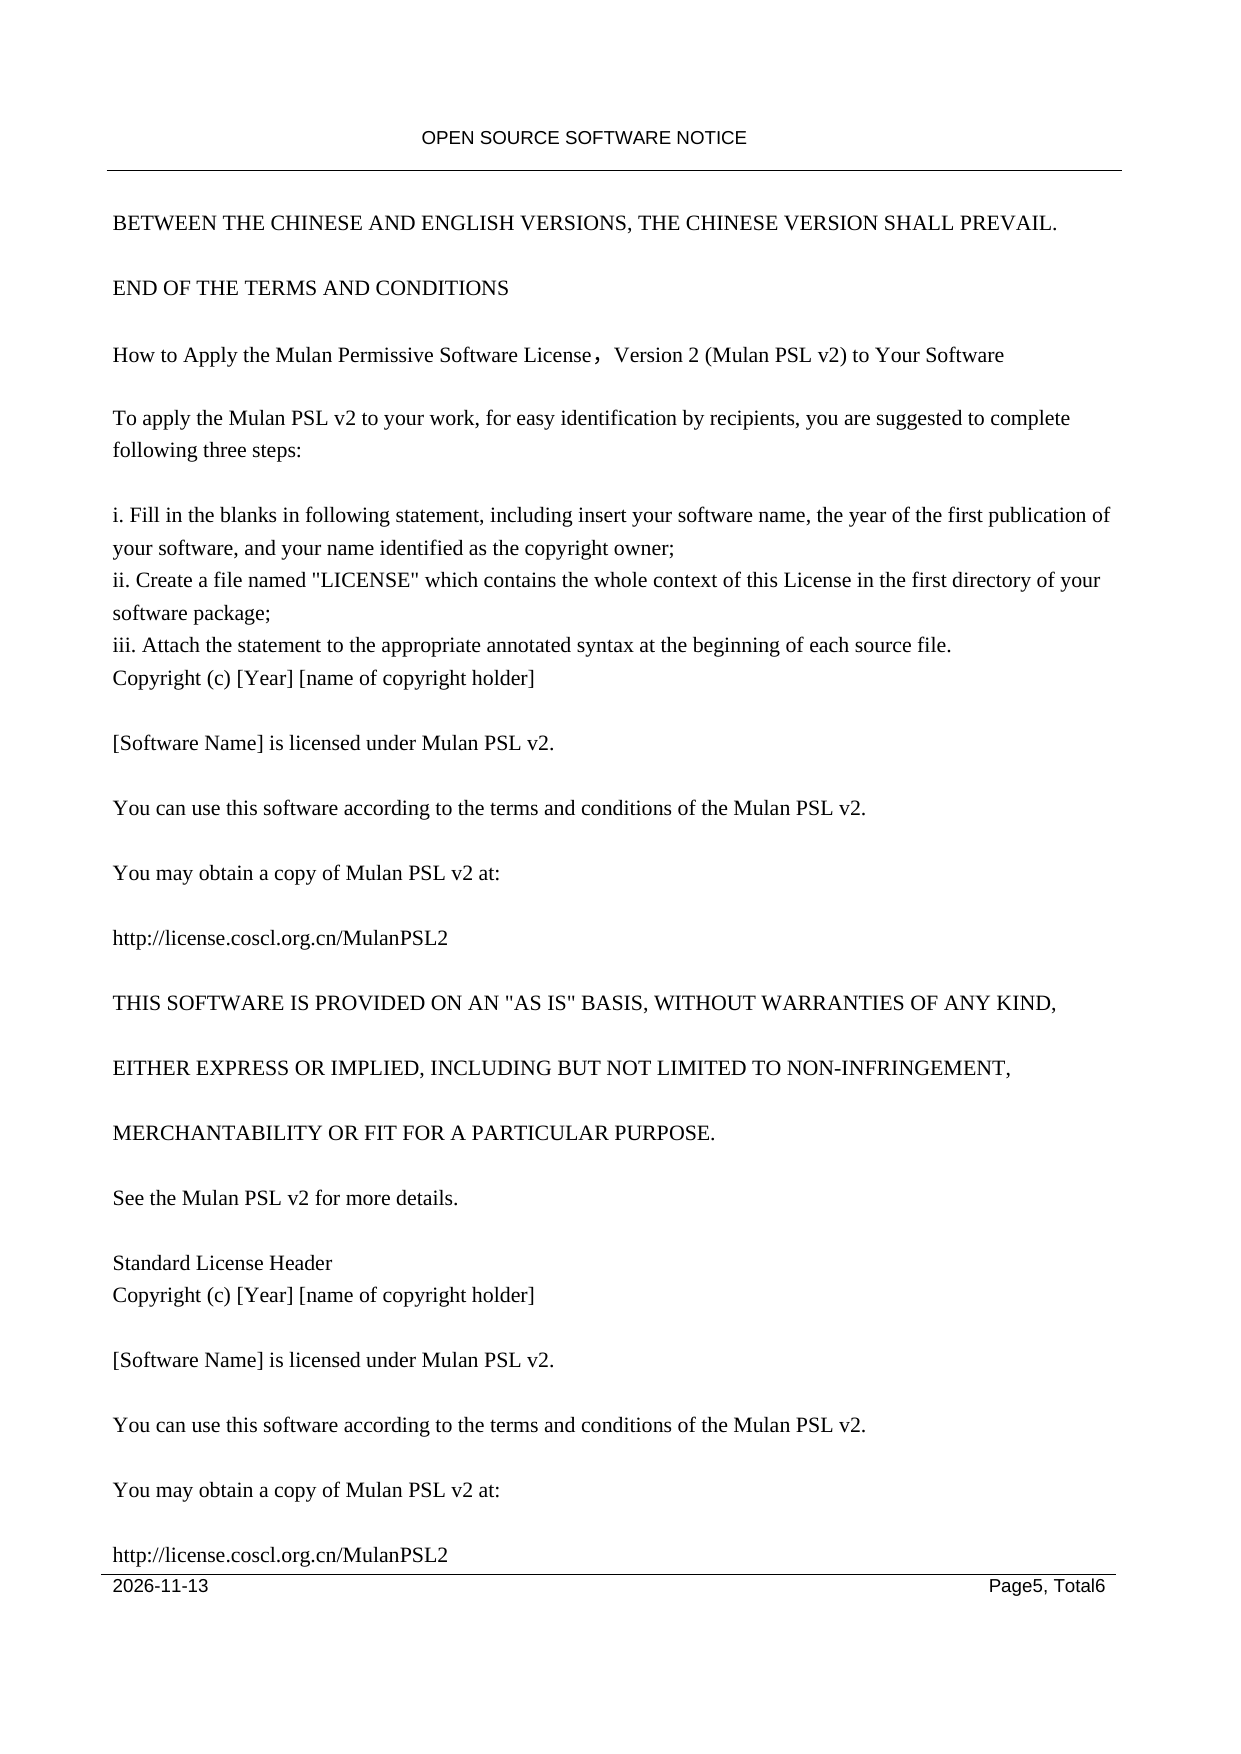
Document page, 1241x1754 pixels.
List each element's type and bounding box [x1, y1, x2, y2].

text [112, 206, 1128, 1571]
